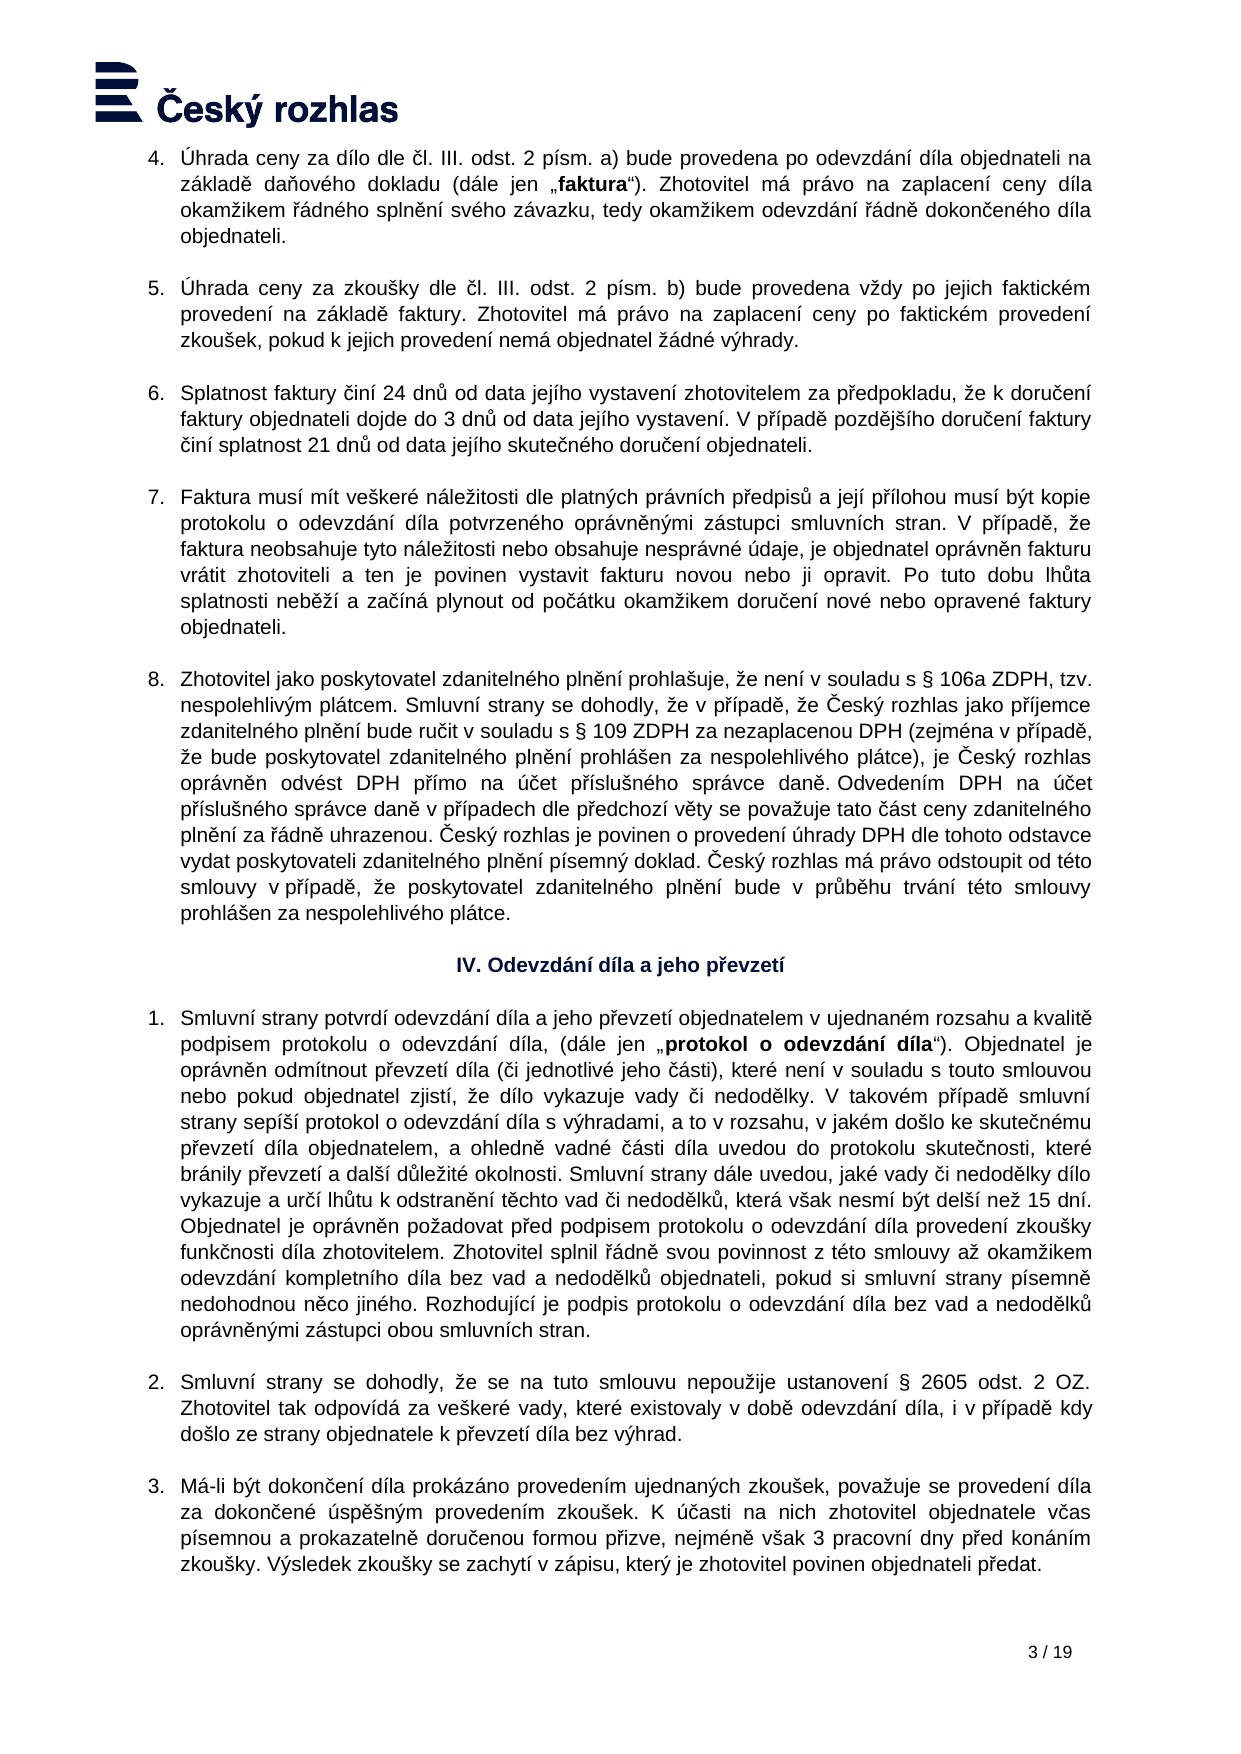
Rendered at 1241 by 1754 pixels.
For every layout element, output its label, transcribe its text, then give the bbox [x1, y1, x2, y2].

picture [95, 62, 398, 128]
list Má-li být dokončení díla prokázáno provedením ujednaných zkoušek, považuje se provedení díla za dokončené úspěšným provedením zkoušek. K účasti na nich zhotovitel objednatele včas písemnou a prokazatelně doručenou formou přizve, nejméně však 3 pracovní dny před konáním zkoušky. Výsledek zkoušky se zachytí v zápisu, který je zhotovitel povinen objednateli předat. [148, 1473, 1093, 1577]
list Smluvní strany se dohodly, že se na tuto smlouvu nepoužije ustanovení § 2605 odst. 2 OZ. Zhotovitel tak odpovídá za veškeré vady, které existovaly v době odevzdání díla, i v případě kdy došlo ze strany objednatele k převzetí díla bez výhrad. [148, 1369, 1093, 1447]
list Úhrada ceny za dílo dle čl. III. odst. 2 písm. a) bude provedena po odevzdání díla objednateli na základě daňového dokladu (dále jen „faktura“). Zhotovitel má právo na zaplacení ceny díla okamžikem řádného splnění svého závazku, tedy okamžikem odevzdání řádně dokončeného díla objednateli. [148, 145, 1093, 249]
list Splatnost faktury činí 24 dnů od data jejího vystavení zhotovitelem za předpokladu, že k doručení faktury objednateli dojde do 3 dnů od data jejího vystavení. V případě pozdějšího doručení faktury činí splatnost 21 dnů od data jejího skutečného doručení objednateli. [148, 379, 1093, 457]
list Zhotovitel jako poskytovatel zdanitelného plnění prohlašuje, že není v souladu s § 106a ZDPH, tzv. nespolehlivým plátcem. Smluvní strany se dohodly, že v případě, že Český rozhlas jako příjemce zdanitelného plnění bude ručit v souladu s § 109 ZDPH za nezaplacenou DPH (zejména v případě, že bude poskytovatel zdanitelného plnění prohlášen za nespolehlivého plátce), je Český rozhlas oprávněn odvést DPH přímo na účet příslušného správce daně. Odvedením DPH na účet příslušného správce daně v případech dle předchozí věty se považuje tato část ceny zdanitelného plnění za řádně uhrazenou. Český rozhlas je povinen o provedení úhrady DPH dle tohoto odstavce vydat poskytovateli zdanitelného plnění písemný doklad. Český rozhlas má právo odstoupit od této smlouvy v případě, že poskytovatel zdanitelného plnění bude v průběhu trvání této smlouvy prohlášen za nespolehlivého plátce. [148, 666, 1093, 926]
subtitle Odevzdání díla a jeho převzetí [148, 952, 1093, 978]
list Faktura musí mít veškeré náležitosti dle platných právních předpisů a její přílohou musí být kopie protokolu o odevzdání díla potvrzeného oprávněnými zástupci smluvních stran. V případě, že faktura neobsahuje tyto náležitosti nebo obsahuje nesprávné údaje, je objednatel oprávněn fakturu vrátit zhotoviteli a ten je povinen vystavit fakturu novou nebo ji opravit. Po tuto dobu lhůta splatnosti neběží a začíná plynout od počátku okamžikem doručení nové nebo opravené faktury objednateli. [148, 483, 1093, 639]
list Smluvní strany potvrdí odevzdání díla a jeho převzetí objednatelem v ujednaném rozsahu a kvalitě podpisem protokolu o odevzdání díla, (dále jen „protokol o odevzdání díla“). Objednatel je oprávněn odmítnout převzetí díla (či jednotlivé jeho části), které není v souladu s touto smlouvou nebo pokud objednatel zjistí, že dílo vykazuje vady či nedodělky. V takovém případě smluvní strany sepíší protokol o odevzdání díla s výhradami, a to v rozsahu, v jakém došlo ke skutečnému převzetí díla objednatelem, a ohledně vadné části díla uvedou do protokolu skutečnosti, které bránily převzetí a další důležité okolnosti. Smluvní strany dále uvedou, jaké vady či nedodělky dílo vykazuje a určí lhůtu k odstranění těchto vad či nedodělků, která však nesmí být delší než 15 dní. Objednatel je oprávněn požadovat před podpisem protokolu o odevzdání díla provedení zkoušky funkčnosti díla zhotovitelem. Zhotovitel splnil řádně svou povinnost z této smlouvy až okamžikem odevzdání kompletního díla bez vad a nedodělků objednateli, pokud si smluvní strany písemně nedohodnou něco jiného. Rozhodující je podpis protokolu o odevzdání díla bez vad a nedodělků oprávněnými zástupci obou smluvních stran. [148, 1004, 1093, 1343]
list Úhrada ceny za zkoušky dle čl. III. odst. 2 písm. b) bude provedena vždy po jejich faktickém provedení na základě faktury. Zhotovitel má právo na zaplacení ceny po faktickém provedení zkoušek, pokud k jejich provedení nemá objednatel žádné výhrady. [148, 275, 1093, 353]
